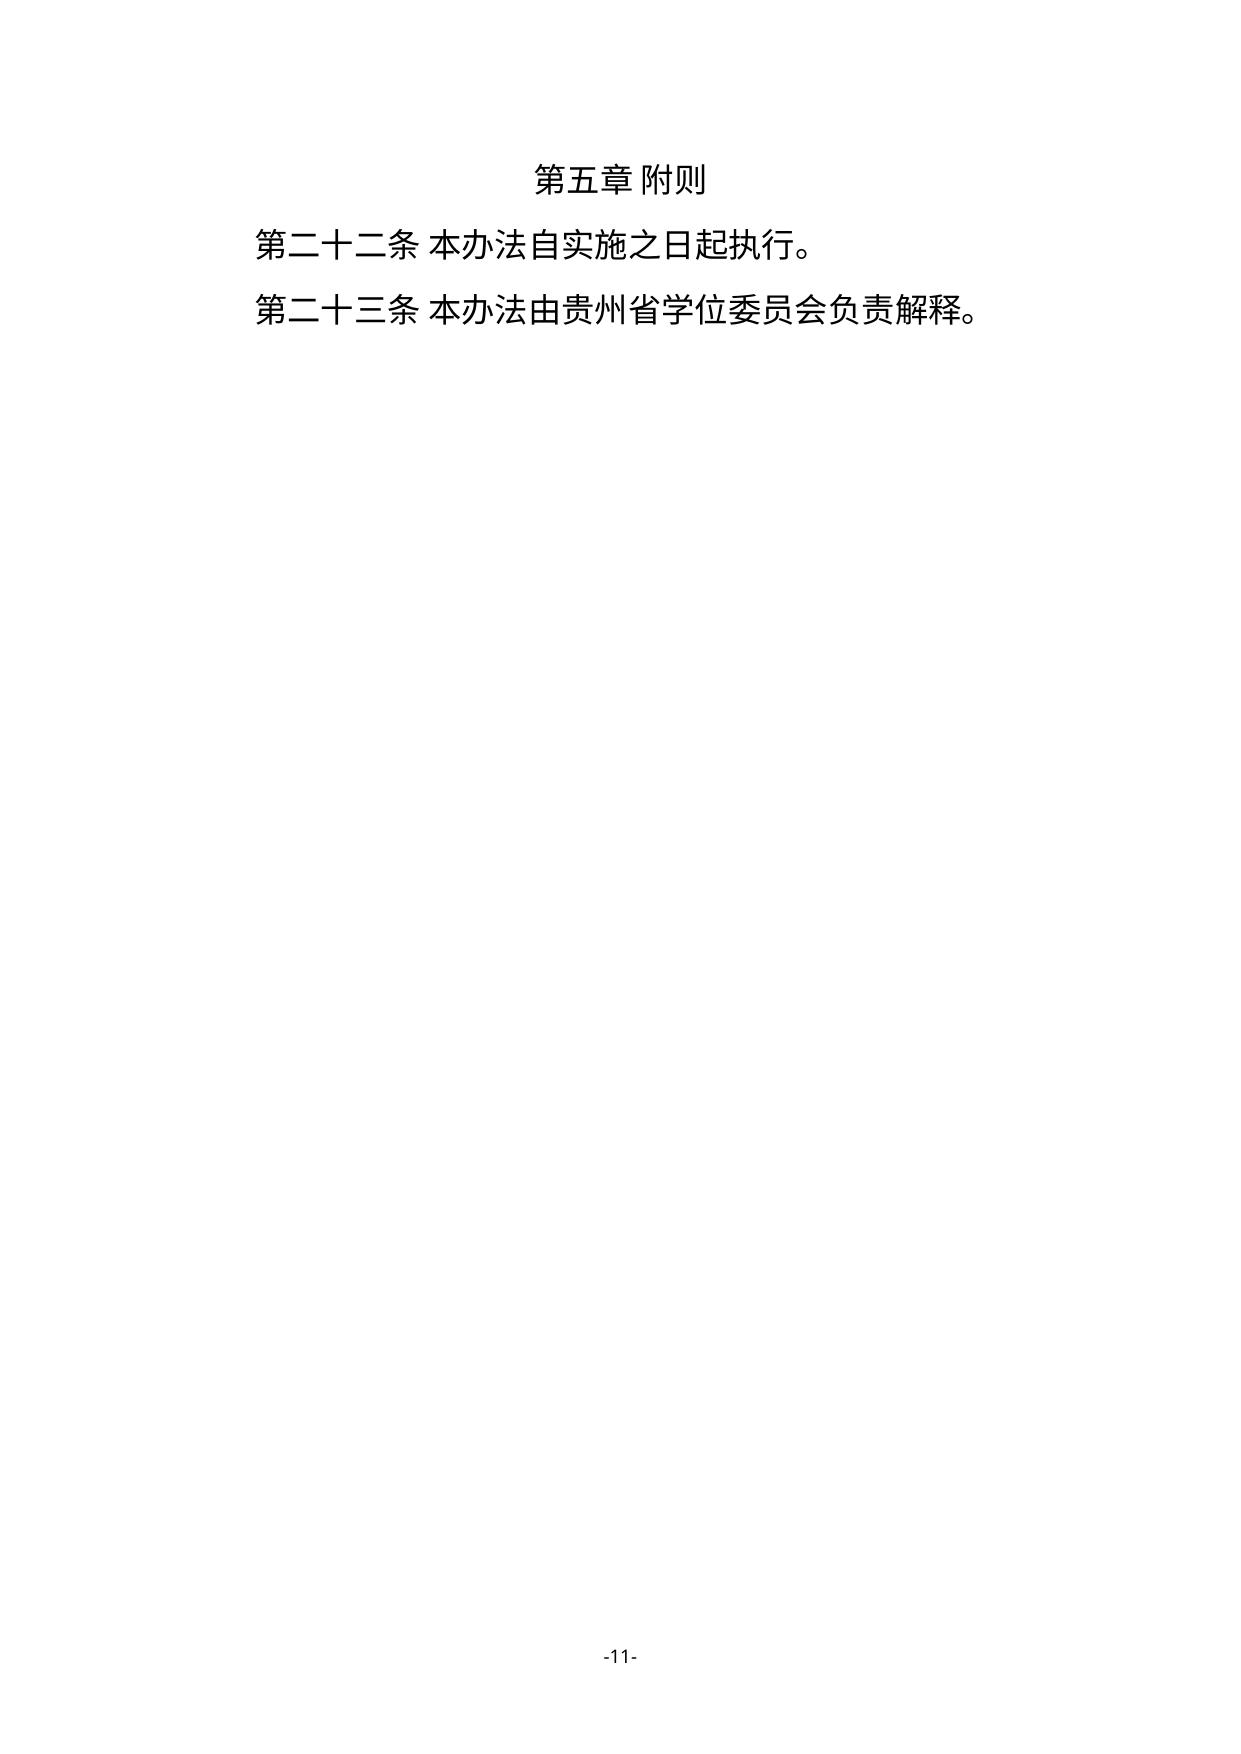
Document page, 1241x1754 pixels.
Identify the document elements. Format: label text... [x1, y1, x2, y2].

text 第二十三条 本办法由贵州省学位委员会负责解释。 [187, 276, 1053, 341]
text 第五章 附则 [187, 146, 1053, 211]
text 第二十二条 本办法自实施之日起执行。 [187, 211, 1053, 276]
